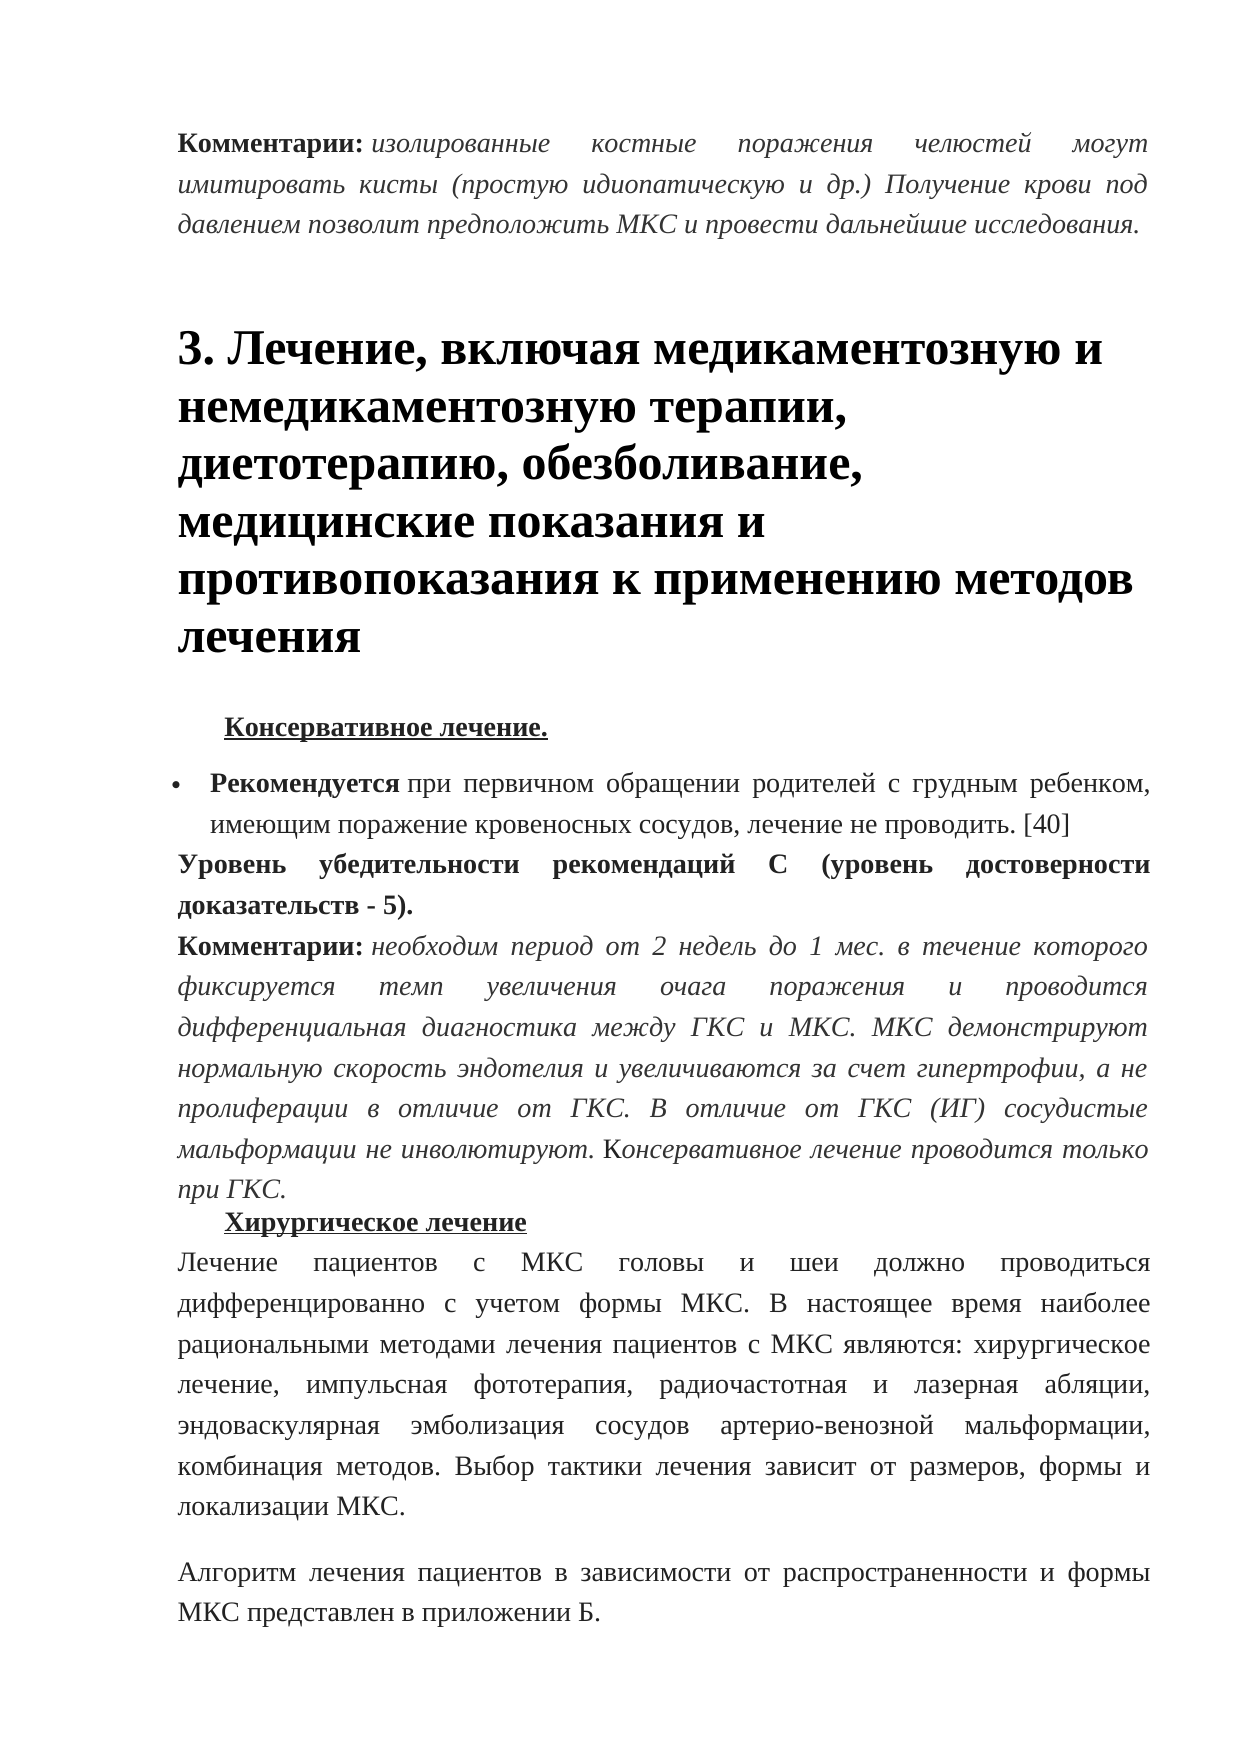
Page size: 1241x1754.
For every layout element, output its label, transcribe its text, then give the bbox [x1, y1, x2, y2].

text Хирургическое лечение [224, 1205, 1105, 1237]
text Комментарии: необходим период от 2 недель до 1 мес. в течение которого фиксируется темп увеличения очага поражения и проводится дифференциальная диагностика между ГКС и МКС. МКС демонстрируют нормальную скорость эндотелия и увеличиваются за счет гипертрофии, а не пролиферации в отличие от ГКС. В отличие от ГКС (ИГ) сосудистые мальформации не инволютируют. Консервативное лечение проводится только при ГКС. [177, 921, 1152, 1205]
list Рекомендуется при первичном обращении родителей с грудным ребенком, имеющим поражение кровеносных сосудов, лечение не проводить. [40] [172, 758, 1152, 839]
text Лечение пациентов с МКС головы и шеи должно проводиться дифференцированно с учетом формы МКС. В настоящее время наиболее рациональными методами лечения пациентов с МКС являются: хирургическое лечение, импульсная фототерапия, радиочастотная и лазерная абляции, эндоваскулярная эмболизация сосудов артерио-венозной мальформации, комбинация методов. Выбор тактики лечения зависит от размеров, формы и локализации МКС. [177, 1237, 1152, 1522]
text Комментарии: изолированные костные поражения челюстей могут имитировать кисты (простую идиопатическую и др.) Получение крови под давлением позволит предположить МКС и провести дальнейшие исследования. [177, 118, 1152, 240]
text Уровень убедительности рекомендаций С (уровень достоверности доказательств - 5). [177, 839, 1152, 921]
text 3. Лечение, включая медикаментозную и немедикаментозную терапии, диетотерапию, обезболивание, медицинские показания и противопоказания к применению методов лечения [177, 318, 1152, 663]
text Алгоритм лечения пациентов в зависимости от распространенности и формы МКС представлен в приложении Б. [177, 1547, 1152, 1628]
text Консервативное лечение. [224, 710, 1105, 742]
